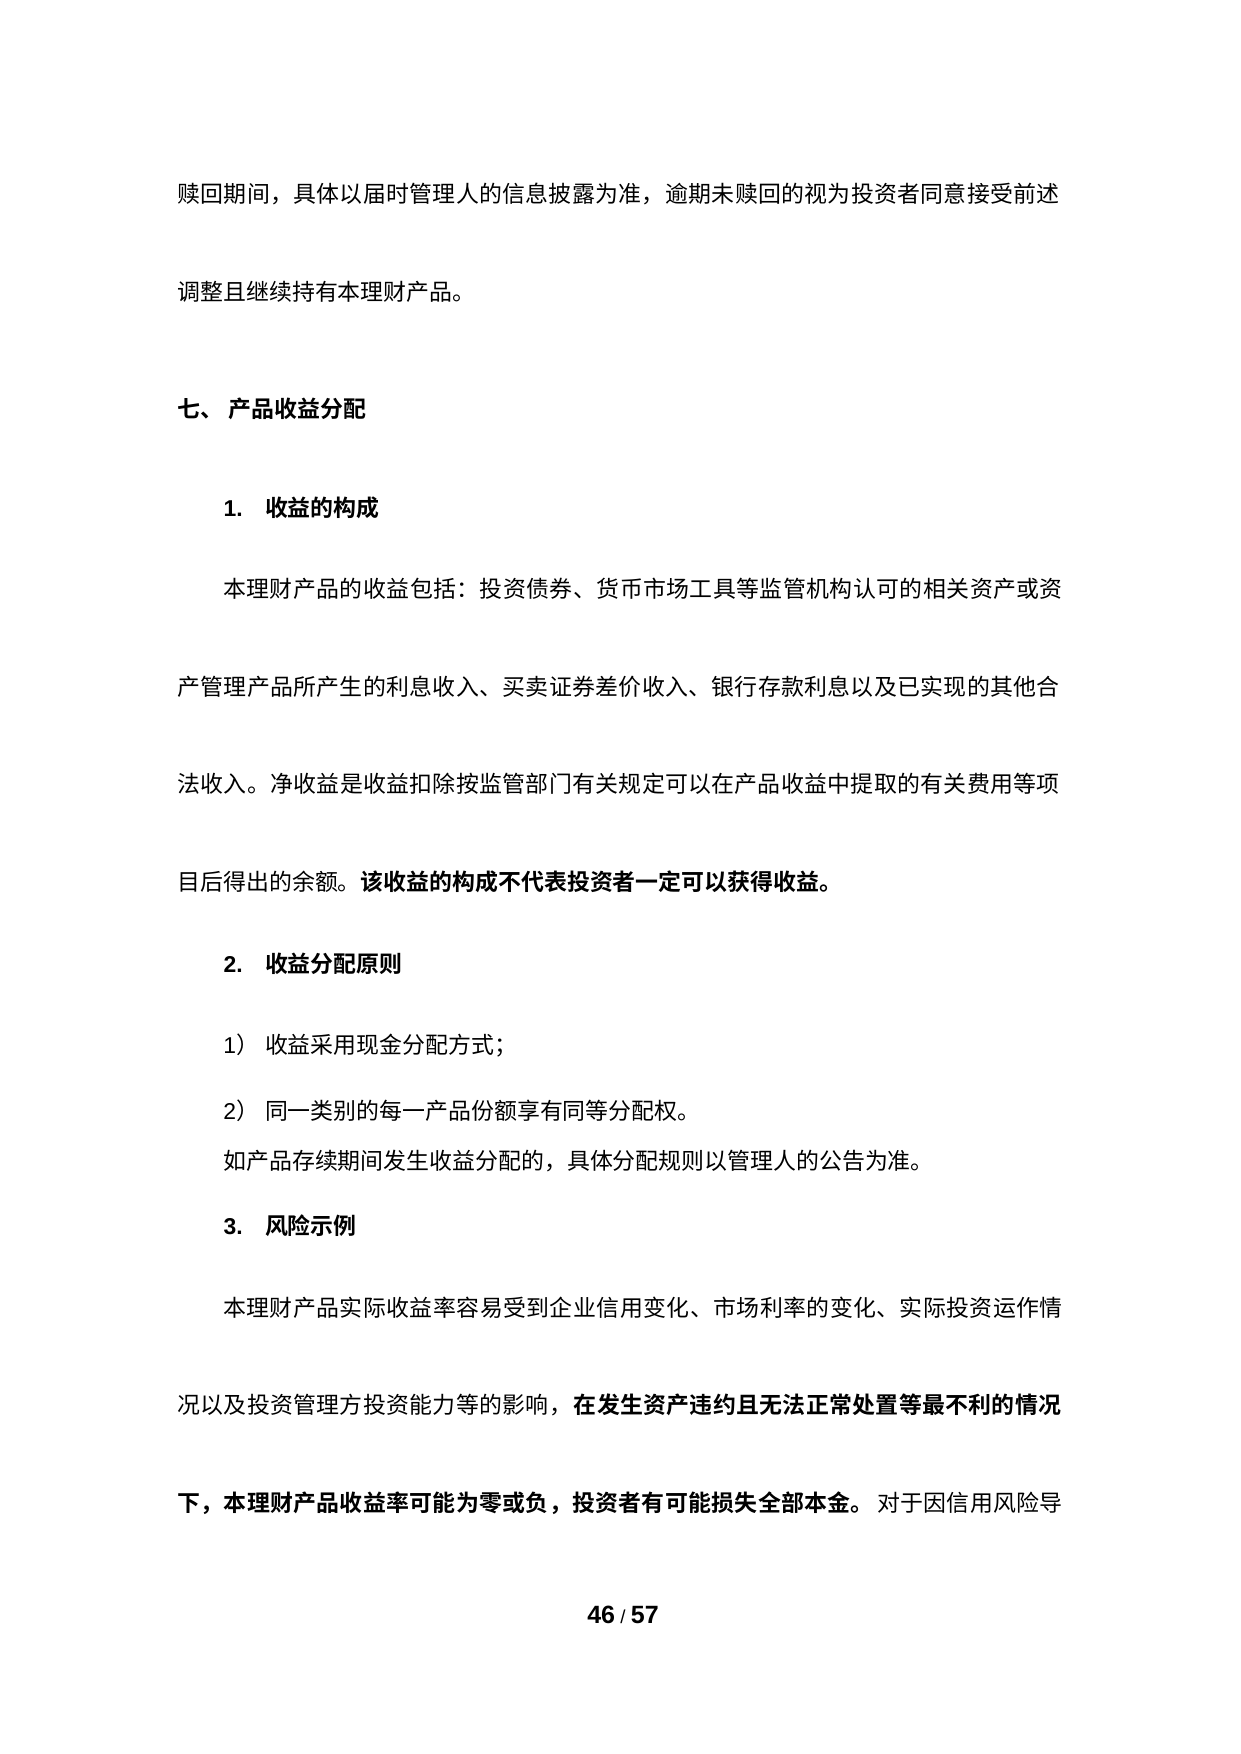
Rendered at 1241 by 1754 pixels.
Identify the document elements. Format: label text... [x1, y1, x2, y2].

list 同一类别的每一产品份额享有同等分配权。 [177, 1093, 1063, 1126]
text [177, 160, 1063, 323]
text 如产品存续期间发生收益分配的，具体分配规则以管理人的公告为准。 [177, 1142, 1063, 1176]
list 收益分配原则 [177, 929, 1063, 994]
text 本理财产品的收益包括：投资债券、货币市场工具等监管机构认可的相关资产或资产管理产品所产生的利息收入、买卖证券差价收入、银行存款利息以及已实现的其他合法收入。净收益是收益扣除按监管部门有关规定可以在产品收益中提取的有关费用等项目后得出的余额。该收益的构成不代表投资者一定可以获得收益。 [177, 556, 1063, 913]
list 收益采用现金分配方式； [177, 1011, 1063, 1076]
list 收益的构成 [177, 474, 1063, 539]
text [177, 1274, 1063, 1534]
list 风险示例 [177, 1192, 1063, 1257]
subtitle 产品收益分配 [177, 374, 1063, 439]
